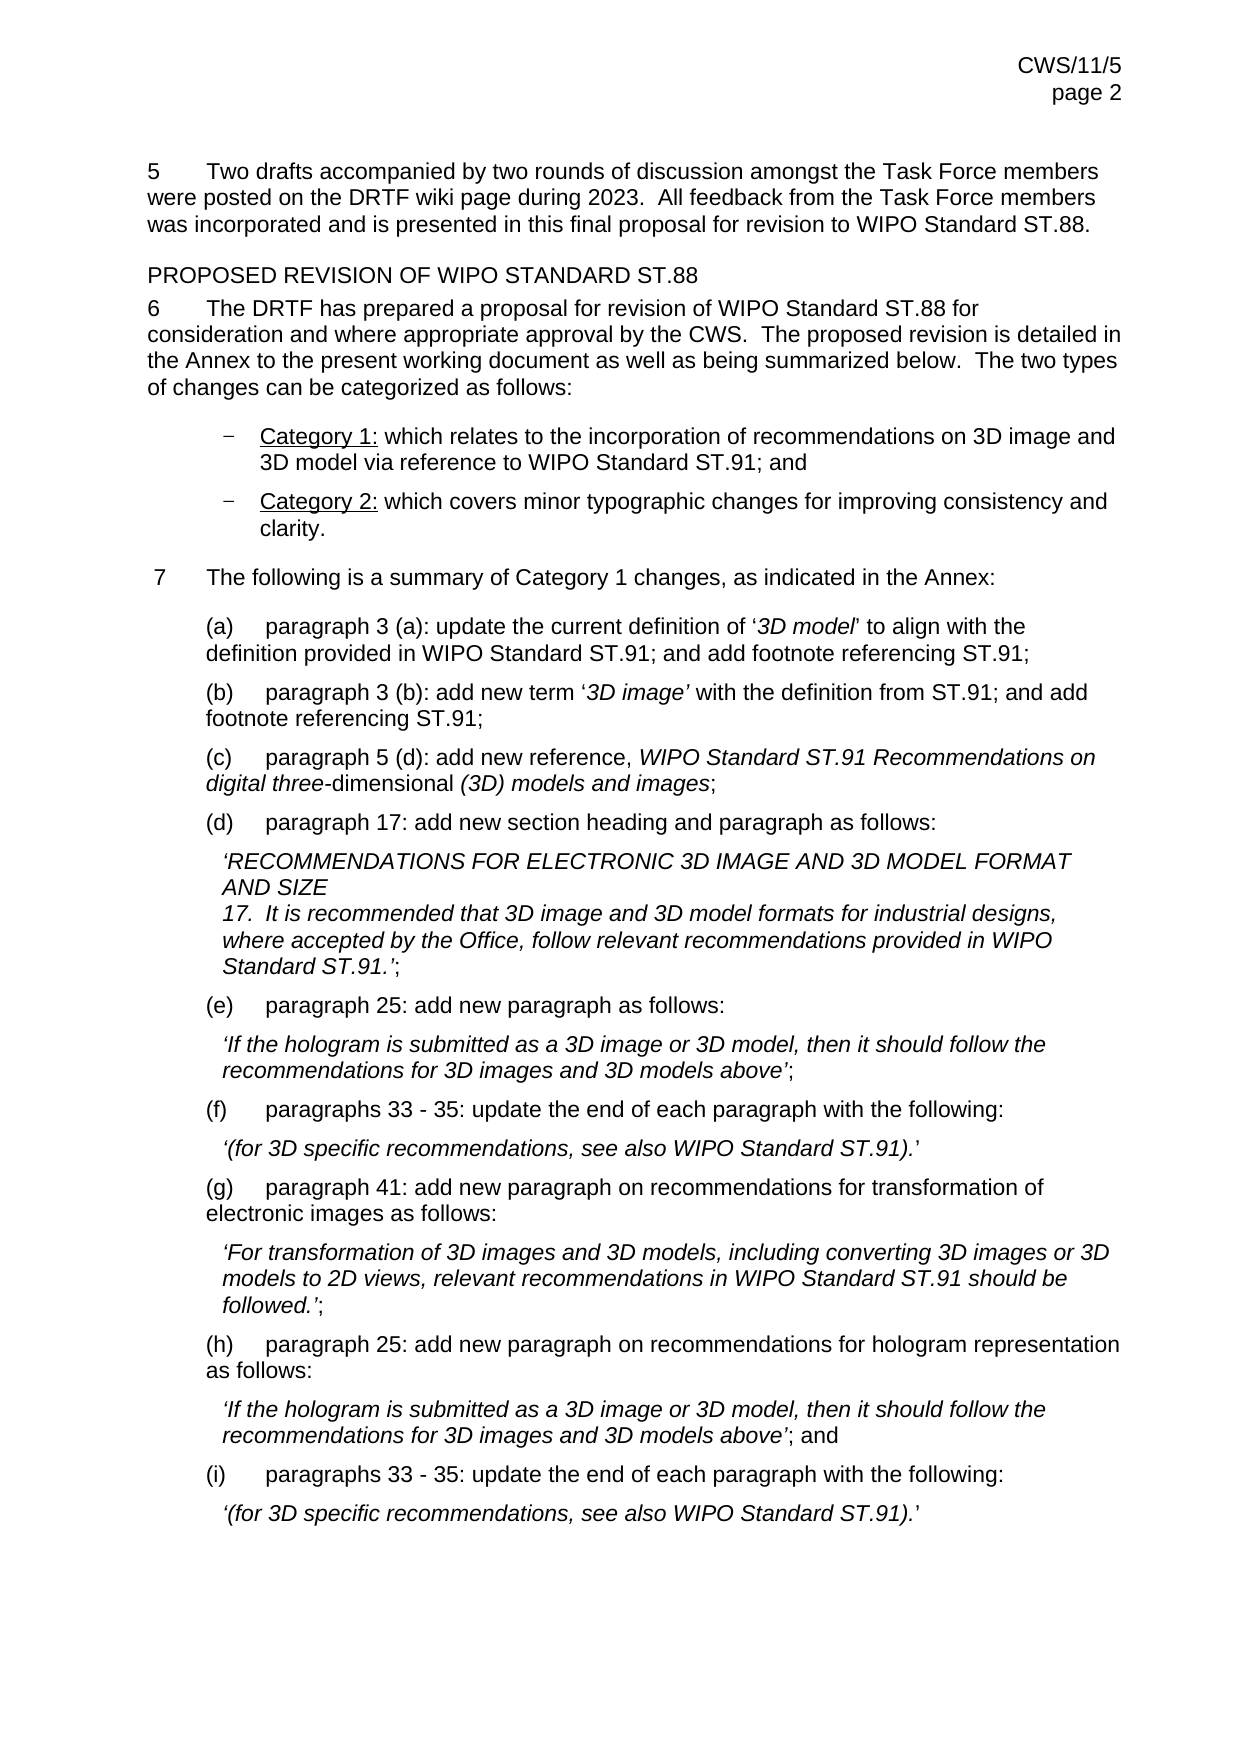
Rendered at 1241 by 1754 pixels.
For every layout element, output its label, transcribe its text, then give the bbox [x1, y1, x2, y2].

text The DRTF has prepared a proposal for revision of WIPO Standard ST.88 for consideration and where appropriate approval by the CWS. The proposed revision is detailed in the Annex to the present working document as well as being summarized below. The two types of changes can be categorized as follows: [147, 294, 1122, 400]
list paragraph 25: add new paragraph on recommendations for hologram representation as follows: [206, 1331, 1122, 1383]
text Two drafts accompanied by two rounds of discussion amongst the Task Force members were posted on the DRTF wiki page during 2023. All feedback from the Task Force members was incorporated and is presented in this final proposal for revision to WIPO Standard ST.88. [147, 158, 1122, 237]
list Category 1: which relates to the incorporation of recommendations on 3D image and 3D model via reference to WIPO Standard ST.91; and [222, 423, 1122, 476]
text ‘If the hologram is submitted as a 3D image or 3D model, then it should follow the recommendations for 3D images and 3D models above’; [222, 1031, 1122, 1083]
list paragraph 41: add new paragraph on recommendations for transformation of electronic images as follows: [206, 1174, 1122, 1226]
list paragraphs 33 - 35: update the end of each paragraph with the following: [206, 1096, 1122, 1122]
text The following is a summary of Category 1 changes, as indicated in the Annex: [147, 564, 1122, 590]
list paragraph 3 (a): update the current definition of ‘3D model’ to align with the definition provided in WIPO Standard ST.91; and add footnote referencing ST.91; [206, 613, 1122, 666]
list ‘(for 3D specific recommendations, see also WIPO Standard ST.91).’ [222, 1500, 1122, 1526]
text ‘If the hologram is submitted as a 3D image or 3D model, then it should follow the recommendations for 3D images and 3D models above’; and [222, 1396, 1122, 1448]
list Category 2: which covers minor typographic changes for improving consistency and clarity. [222, 488, 1122, 541]
list paragraph 3 (b): add new term ‘3D image’ with the definition from ST.91; and add footnote referencing ST.91; [206, 678, 1122, 731]
list ‘For transformation of 3D images and 3D models, including converting 3D images or 3D models to 2D views, relevant recommendations in WIPO Standard ST.91 should be followed.’; [222, 1239, 1122, 1318]
list paragraphs 33 - 35: update the end of each paragraph with the following: [206, 1461, 1122, 1487]
list 17. It is recommended that 3D image and 3D model formats for industrial designs, where accepted by the Office, follow relevant recommendations provided in WIPO Standard ST.91.’; [222, 900, 1122, 979]
subtitle Proposed Revision of WIPO Standard ST.88 [147, 262, 1122, 288]
list ‘(for 3D specific recommendations, see also WIPO Standard ST.91).’ [222, 1135, 1122, 1161]
list paragraph 25: add new paragraph as follows: [206, 992, 1122, 1018]
list paragraph 17: add new section heading and paragraph as follows: [206, 809, 1122, 835]
list ‘RECOMMENDATIONS FOR ELECTRONIC 3D IMAGE AND 3D MODEL FORMAT AND SIZE [222, 848, 1122, 900]
list paragraph 5 (d): add new reference, WIPO Standard ST.91 Recommendations on digital three-dimensional (3D) models and images; [206, 744, 1122, 796]
